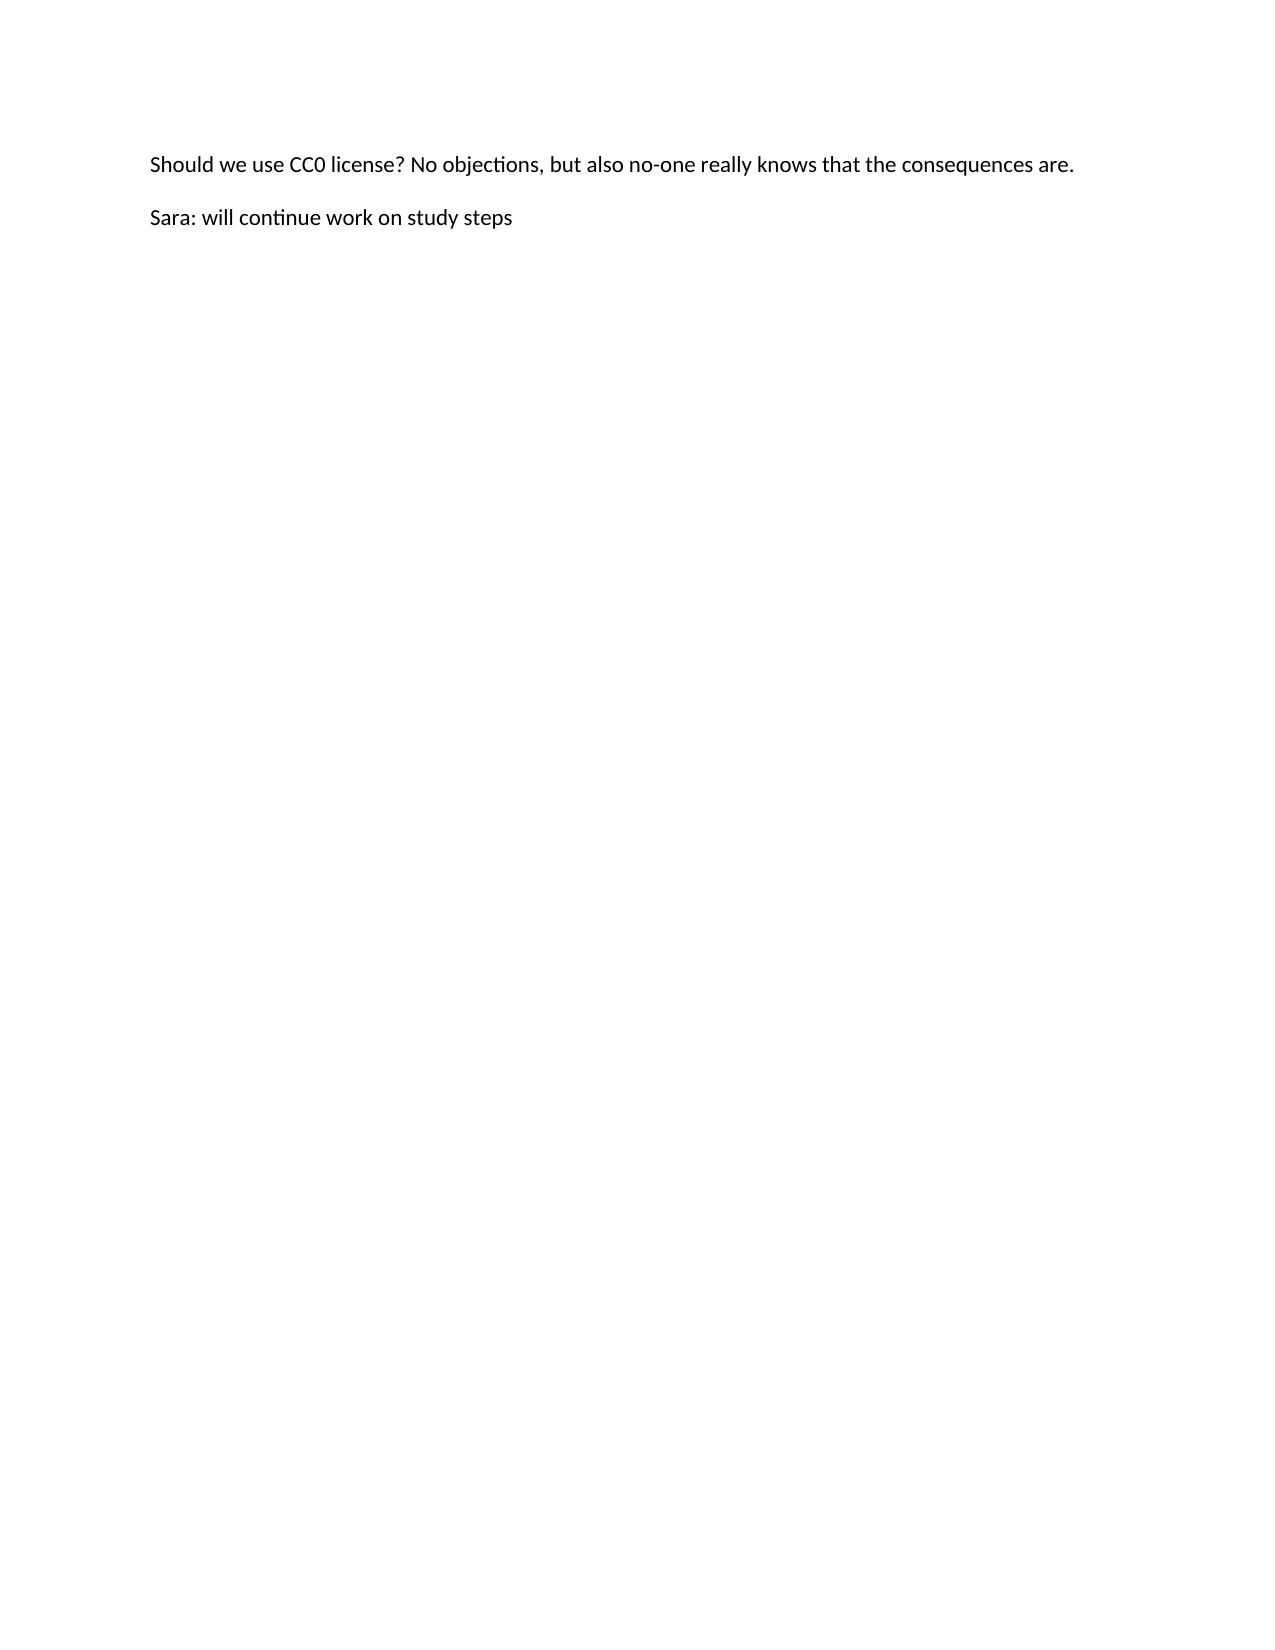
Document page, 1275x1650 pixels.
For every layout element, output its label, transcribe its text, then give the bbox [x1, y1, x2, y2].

text Should we use CC0 license? No objections, but also no-one really knows that the consequences are. [150, 150, 1125, 178]
text Sara: will continue work on study steps [150, 203, 1125, 231]
